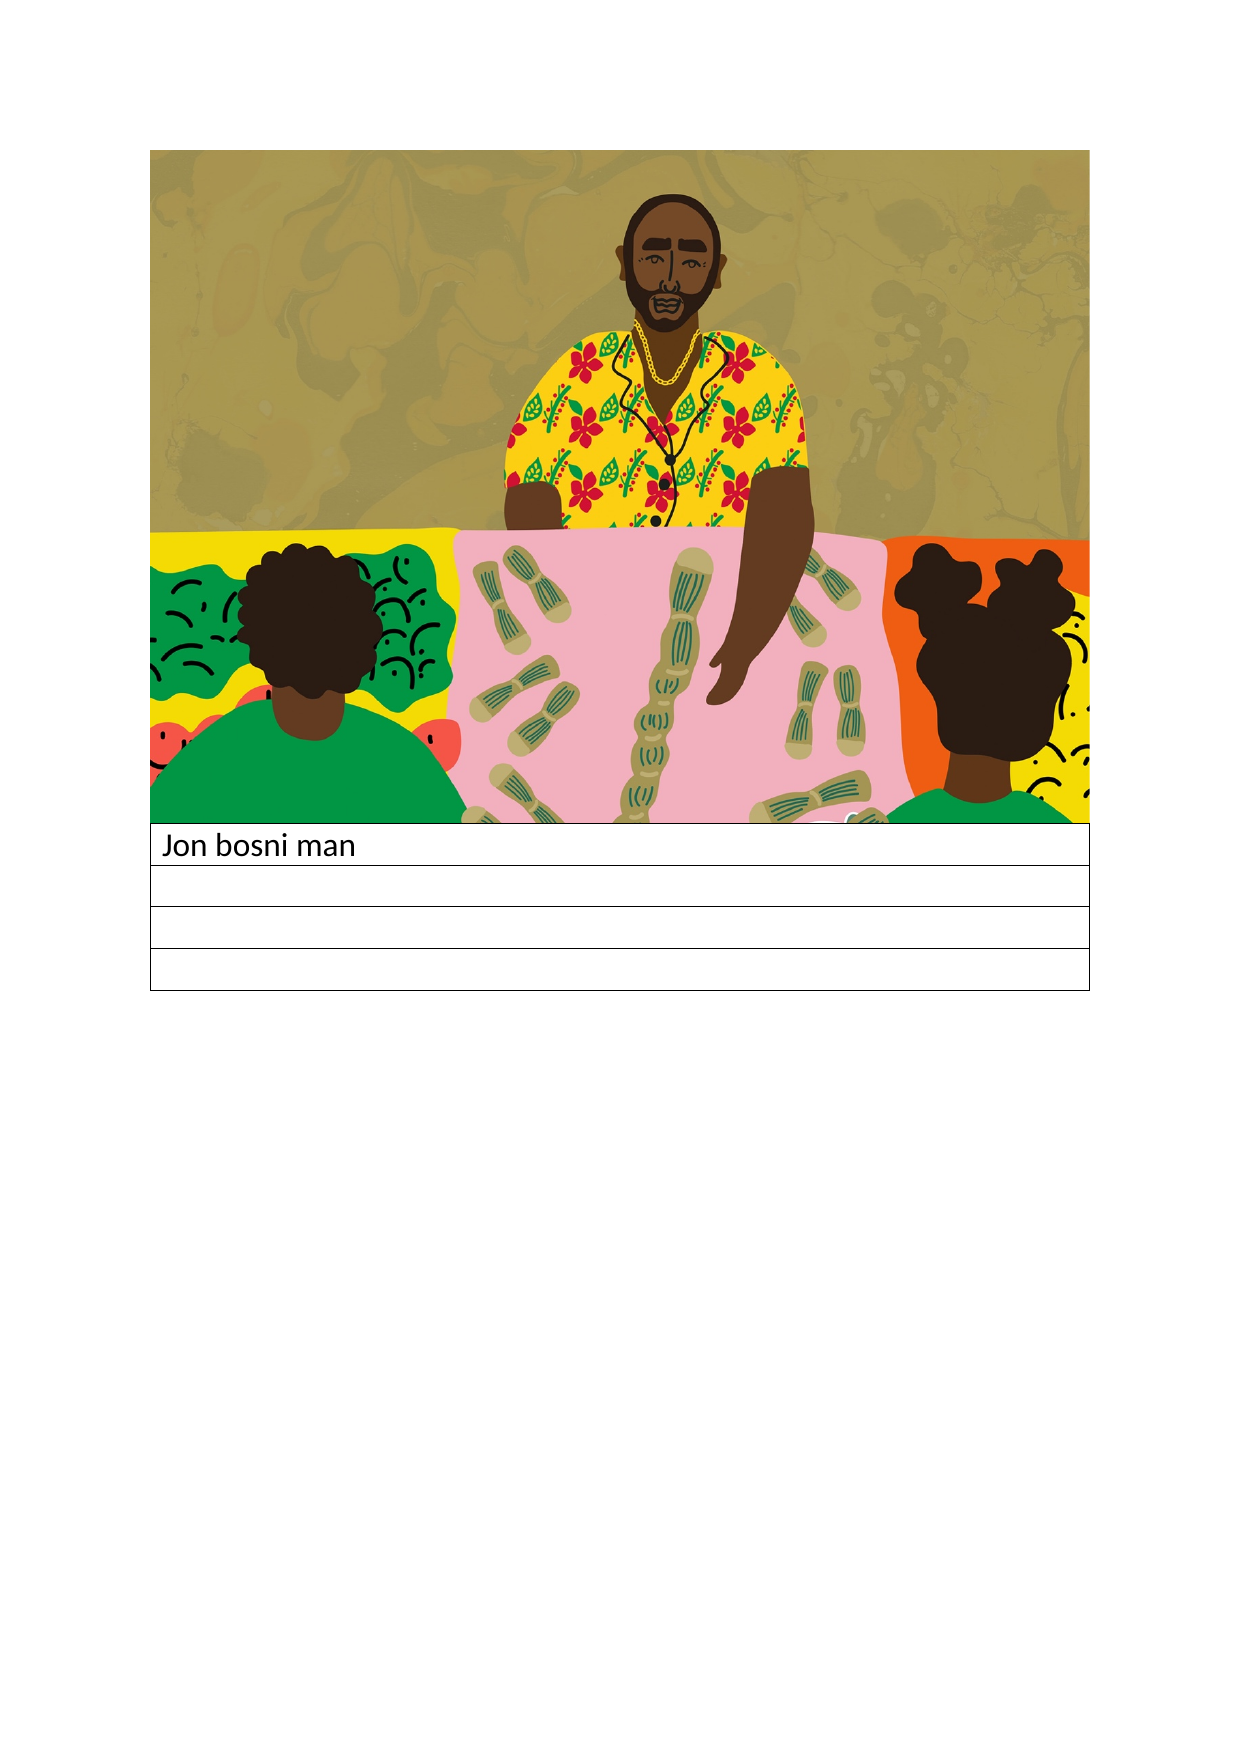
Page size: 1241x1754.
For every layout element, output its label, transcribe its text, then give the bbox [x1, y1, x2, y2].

table_cell [151, 949, 1089, 990]
table_cell [151, 866, 1089, 906]
picture [150, 150, 1090, 823]
table_header Jon bosni man [151, 824, 1089, 864]
table_cell [151, 907, 1089, 948]
